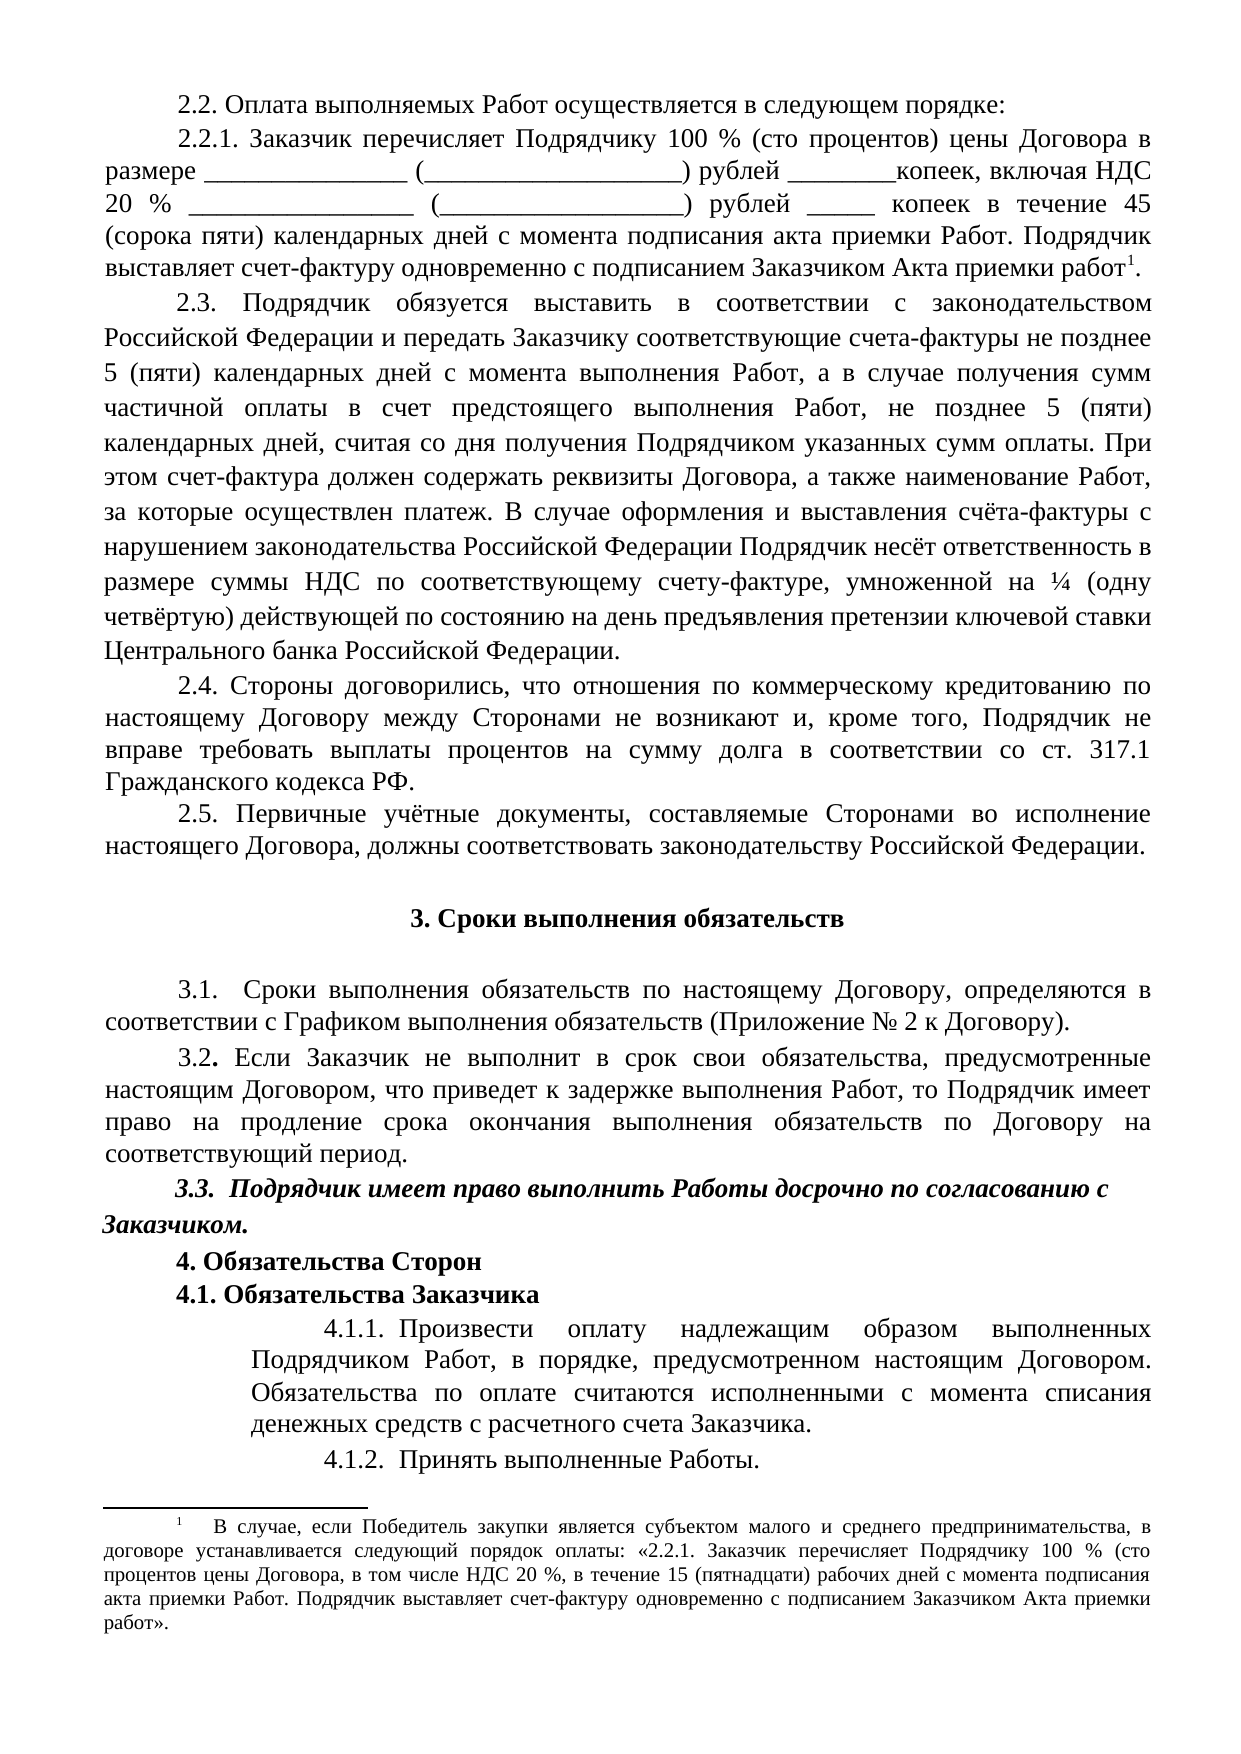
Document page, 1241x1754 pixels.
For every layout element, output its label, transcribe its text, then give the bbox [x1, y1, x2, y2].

text 3.1. Сроки выполнения обязательств по настоящему Договору, определяются в соответствии с Графиком выполнения обязательств (Приложение № 2 к Договору). [105, 973, 1152, 1036]
list Произвести оплату надлежащим образом выполненных Подрядчиком Работ, в порядке, предусмотренном настоящим Договором. Обязательства по оплате считаются исполненными с момента списания денежных средств с расчетного счета Заказчика. [251, 1312, 1152, 1439]
list Обязательства Сторон [176, 1245, 1153, 1276]
text 2.4. Стороны договорились, что отношения по коммерческому кредитованию по настоящему Договору между Сторонами не возникают и, кроме того, Подрядчик не вправе требовать выплаты процентов на сумму долга в соответствии со ст. 317.1 Гражданского кодекса РФ. [105, 669, 1152, 796]
text 2.2. Оплата выполняемых Работ осуществляется в следующем порядке: [177, 89, 1152, 120]
text 3.3. Подрядчик имеет право выполнить Работы досрочно по согласованию с Заказчиком. [102, 1172, 1159, 1239]
text 2.3. Подрядчик обязуется выставить в соответствии с законодательством Российской Федерации и передать Заказчику соответствующие счета-фактуры не позднее 5 (пяти) календарных дней с момента выполнения Работ, а в случае получения сумм частичной оплаты в счет предстоящего выполнения Работ, не позднее 5 (пяти) календарных дней, считая со дня получения Подрядчиком указанных сумм оплаты. При этом счет-фактура должен содержать реквизиты Договора, а также наименование Работ, за которые осуществлен платеж. В случае оформления и выставления счёта-фактуры с нарушением законодательства Российской Федерации Подрядчик несёт ответственность в размере суммы НДС по соответствующему счету-фактуре, умноженной на ¼ (одну четвёртую) действующей по состоянию на день предъявления претензии ключевой ставки Центрального банка Российской Федерации. [103, 286, 1153, 666]
text 2.2.1. Заказчик перечисляет Подрядчику 100 % (сто процентов) цены Договора в размере _______________ (___________________) рублей ________копеек, включая НДС 20 % ________________ (__________________) рублей _____ копеек в течение 45 (сорока пяти) календарных дней с момента подписания акта приемки Работ. Подрядчик выставляет счет-фактуру одновременно с подписанием Заказчиком Акта приемки работ. [105, 122, 1152, 282]
text 2.5. Первичные учётные документы, составляемые Сторонами во исполнение настоящего Договора, должны соответствовать законодательству Российской Федерации. [105, 797, 1152, 861]
text 3.2. Если Заказчик не выполнит в срок свои обязательства, предусмотренные настоящим Договором, что приведет к задержке выполнения Работ, то Подрядчик имеет право на продление срока окончания выполнения обязательств по Договору на соответствующий период. [105, 1041, 1152, 1168]
list Обязательства Заказчика [176, 1278, 1153, 1309]
list Принять выполненные Работы. [251, 1443, 1152, 1474]
subtitle 3. Сроки выполнения обязательств [170, 902, 1085, 933]
